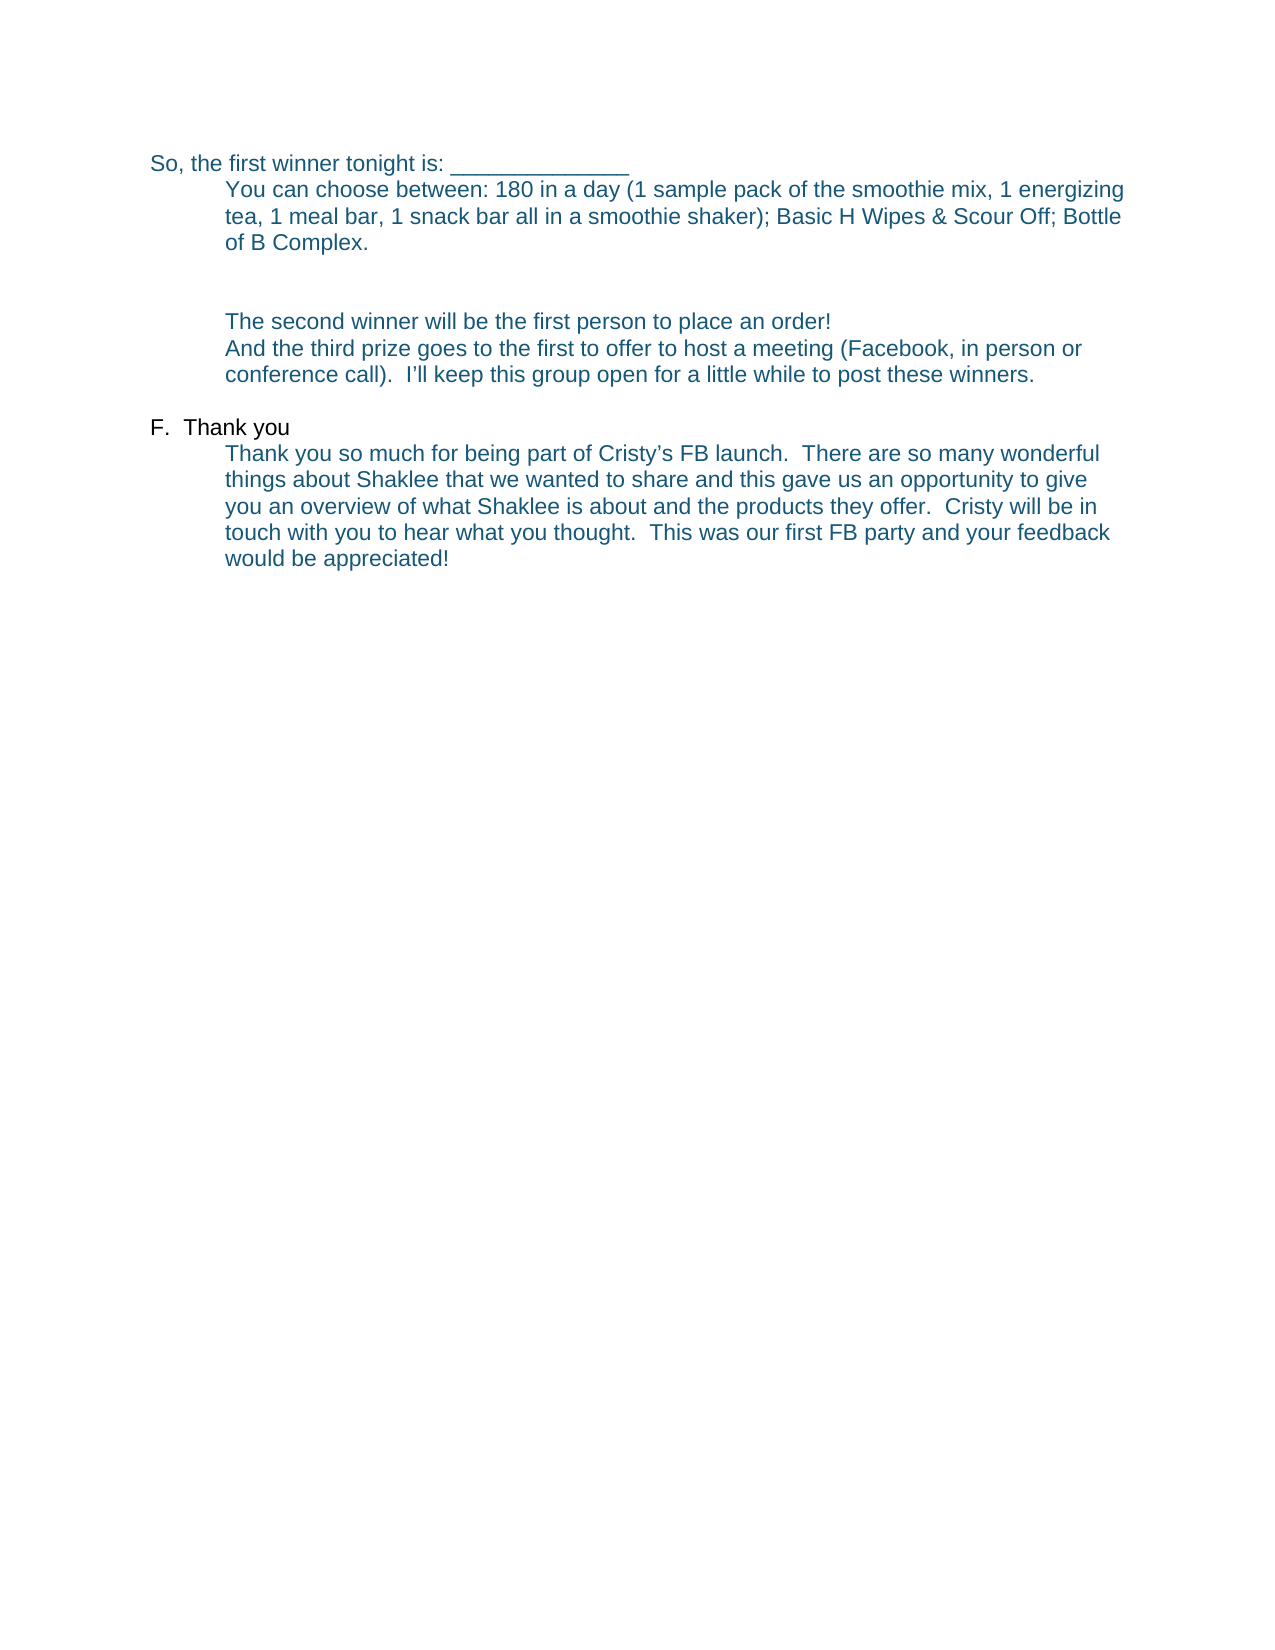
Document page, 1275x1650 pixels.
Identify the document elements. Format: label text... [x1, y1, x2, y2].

text And the third prize goes to the first to offer to host a meeting (Facebook, in person or conference call). I’ll keep this group open for a little while to post these winners. [150, 334, 1125, 387]
text Thank you so much for being part of Cristy’s FB launch. There are so many wonderful things about Shaklee that we wanted to share and this gave us an opportunity to give you an overview of what Shaklee is about and the products they offer. Cristy will be in touch with you to hear what you thought. This was our first FB party and your feedback would be appreciated! [150, 440, 1125, 572]
text So, the first winner tonight is: ______________ [150, 150, 1125, 176]
text F. Thank you [150, 413, 1125, 440]
text The second winner will be the first person to place an order! [150, 308, 1125, 334]
text You can choose between: 180 in a day (1 sample pack of the smoothie mix, 1 energizing tea, 1 meal bar, 1 snack bar all in a smoothie shaker); Basic H Wipes & Scour Off; Bottle of B Complex. [150, 176, 1125, 255]
